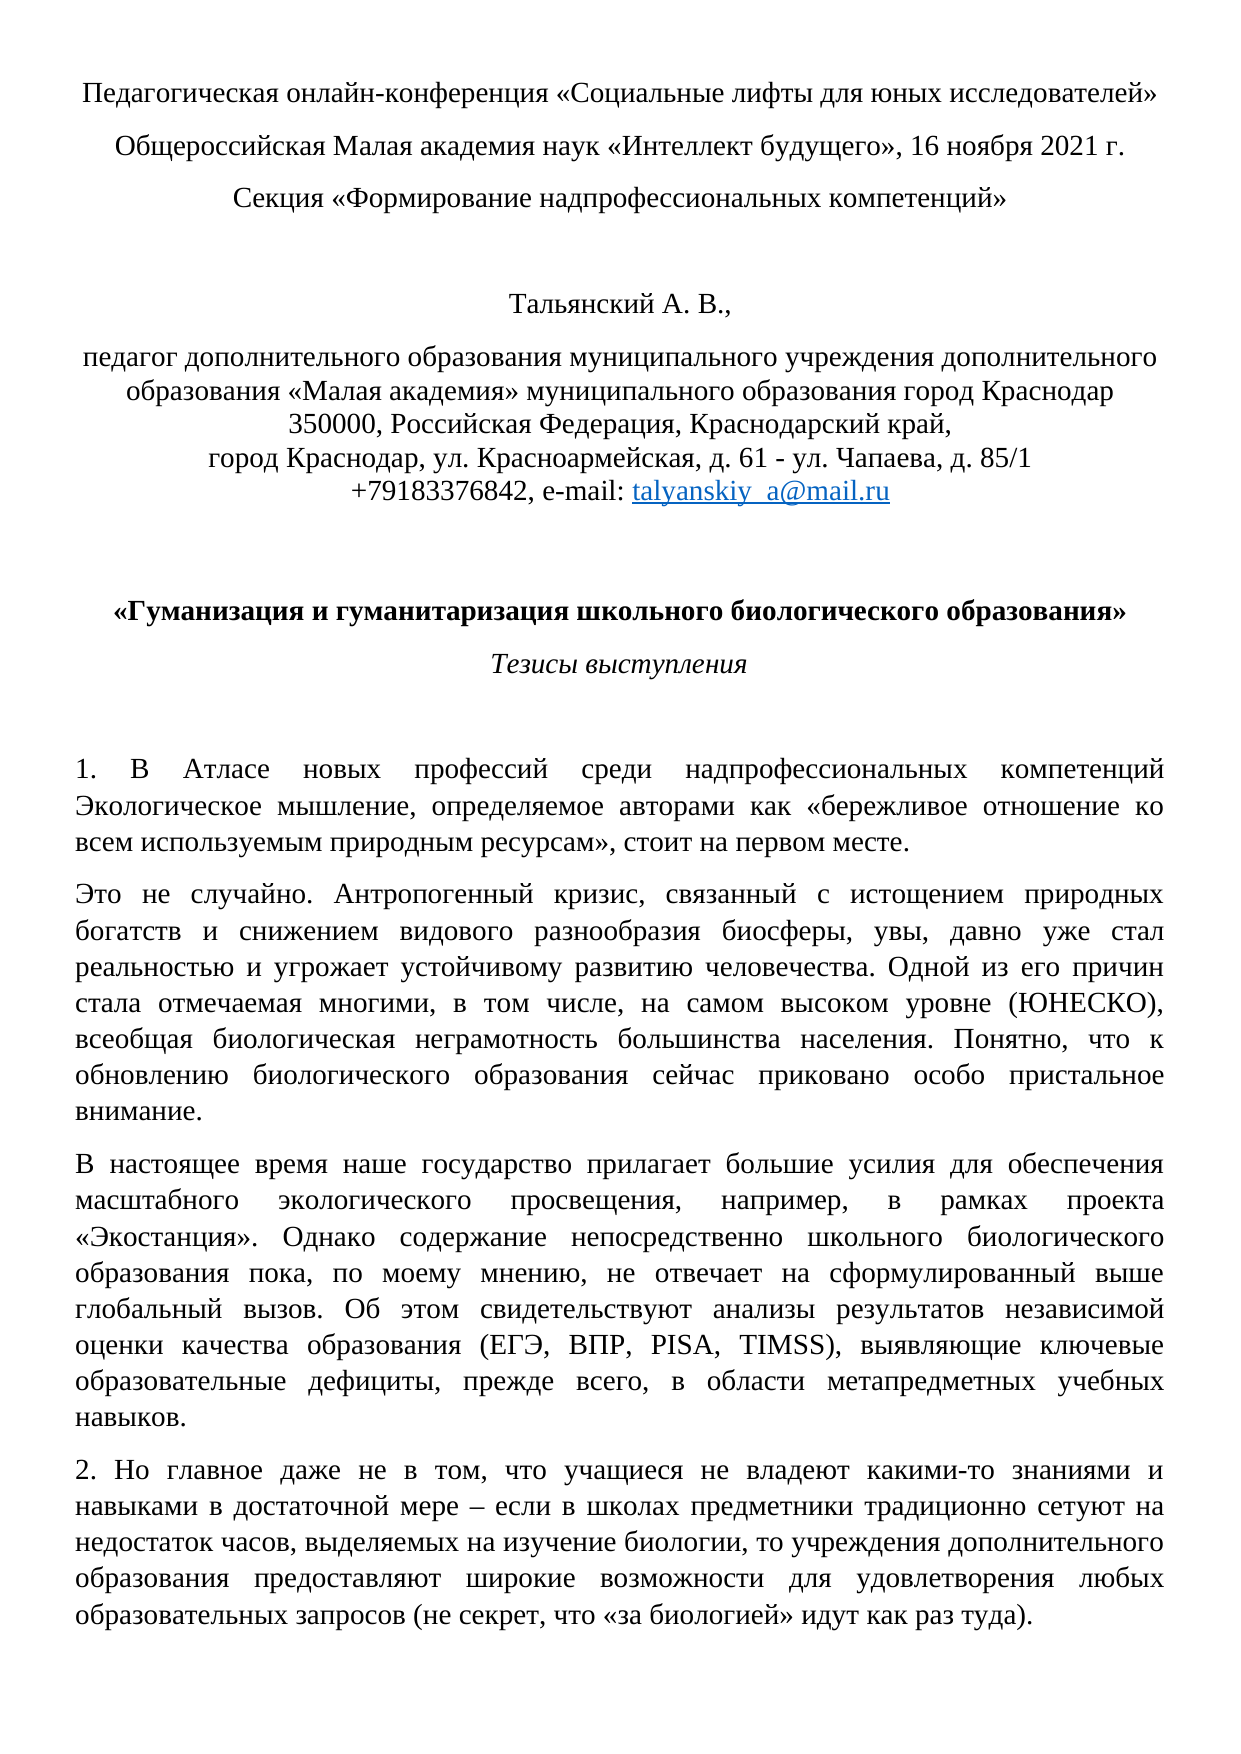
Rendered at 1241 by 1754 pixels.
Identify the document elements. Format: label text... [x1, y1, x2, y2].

text город Краснодар, ул. Красноармейская, д. 61 - ул. Чапаева, д. 85/1 [75, 440, 1165, 473]
text В настоящее время наше государство прилагает большие усилия для обеспечения масштабного экологического просвещения, например, в рамках проекта «Экостанция». Однако содержание непосредственно школьного биологического образования пока, по моему мнению, не отвечает на сформулированный выше глобальный вызов. Об этом свидетельствуют анализы результатов независимой оценки качества образования (ЕГЭ, ВПР, PISA, TIMSS), выявляющие ключевые образовательные дефициты, прежде всего, в области метапредметных учебных навыков. [75, 1146, 1165, 1433]
text Тезисы выступления [75, 646, 1165, 679]
text Педагогическая онлайн-конференция «Социальные лифты для юных исследователей» [75, 75, 1165, 108]
text «Гуманизация и гуманитаризация школьного биологического образования» [75, 593, 1165, 627]
text педагог дополнительного образования муниципального учреждения дополнительного образования «Малая академия» муниципального образования город Краснодар [75, 339, 1165, 406]
text Это не случайно. Антропогенный кризис, связанный с истощением природных богатств и снижением видового разнообразия биосферы, увы, давно уже стал реальностью и угрожает устойчивому развитию человечества. Одной из его причин стала отмечаемая многими, в том числе, на самом высоком уровне (ЮНЕСКО), всеобщая биологическая неграмотность большинства населения. Понятно, что к обновлению биологического образования сейчас приковано особо пристальное внимание. [75, 877, 1165, 1127]
text 350000, Российская Федерация, Краснодарский край, [75, 406, 1165, 440]
text Секция «Формирование надпрофессиональных компетенций» [75, 181, 1165, 214]
text Тальянский А. В., [75, 286, 1165, 320]
text +79183376842, e-mail: talyanskiy_a@mail.ru [75, 473, 1165, 507]
text 2. Но главное даже не в том, что учащиеся не владеют какими-то знаниями и навыками в достаточной мере – если в школах предметники традиционно сетуют на недостаток часов, выделяемых на изучение биологии, то учреждения дополнительного образования предоставляют широкие возможности для удовлетворения любых образовательных запросов (не секрет, что «за биологией» идут как раз туда). [75, 1452, 1165, 1630]
text Общероссийская Малая академия наук «Интеллект будущего», 16 ноября 2021 г. [75, 128, 1165, 161]
text 1. В Атласе новых профессий среди надпрофессиональных компетенций Экологическое мышление, определяемое авторами как «бережливое отношение ко всем используемым природным ресурсам», стоит на первом месте. [75, 752, 1165, 857]
